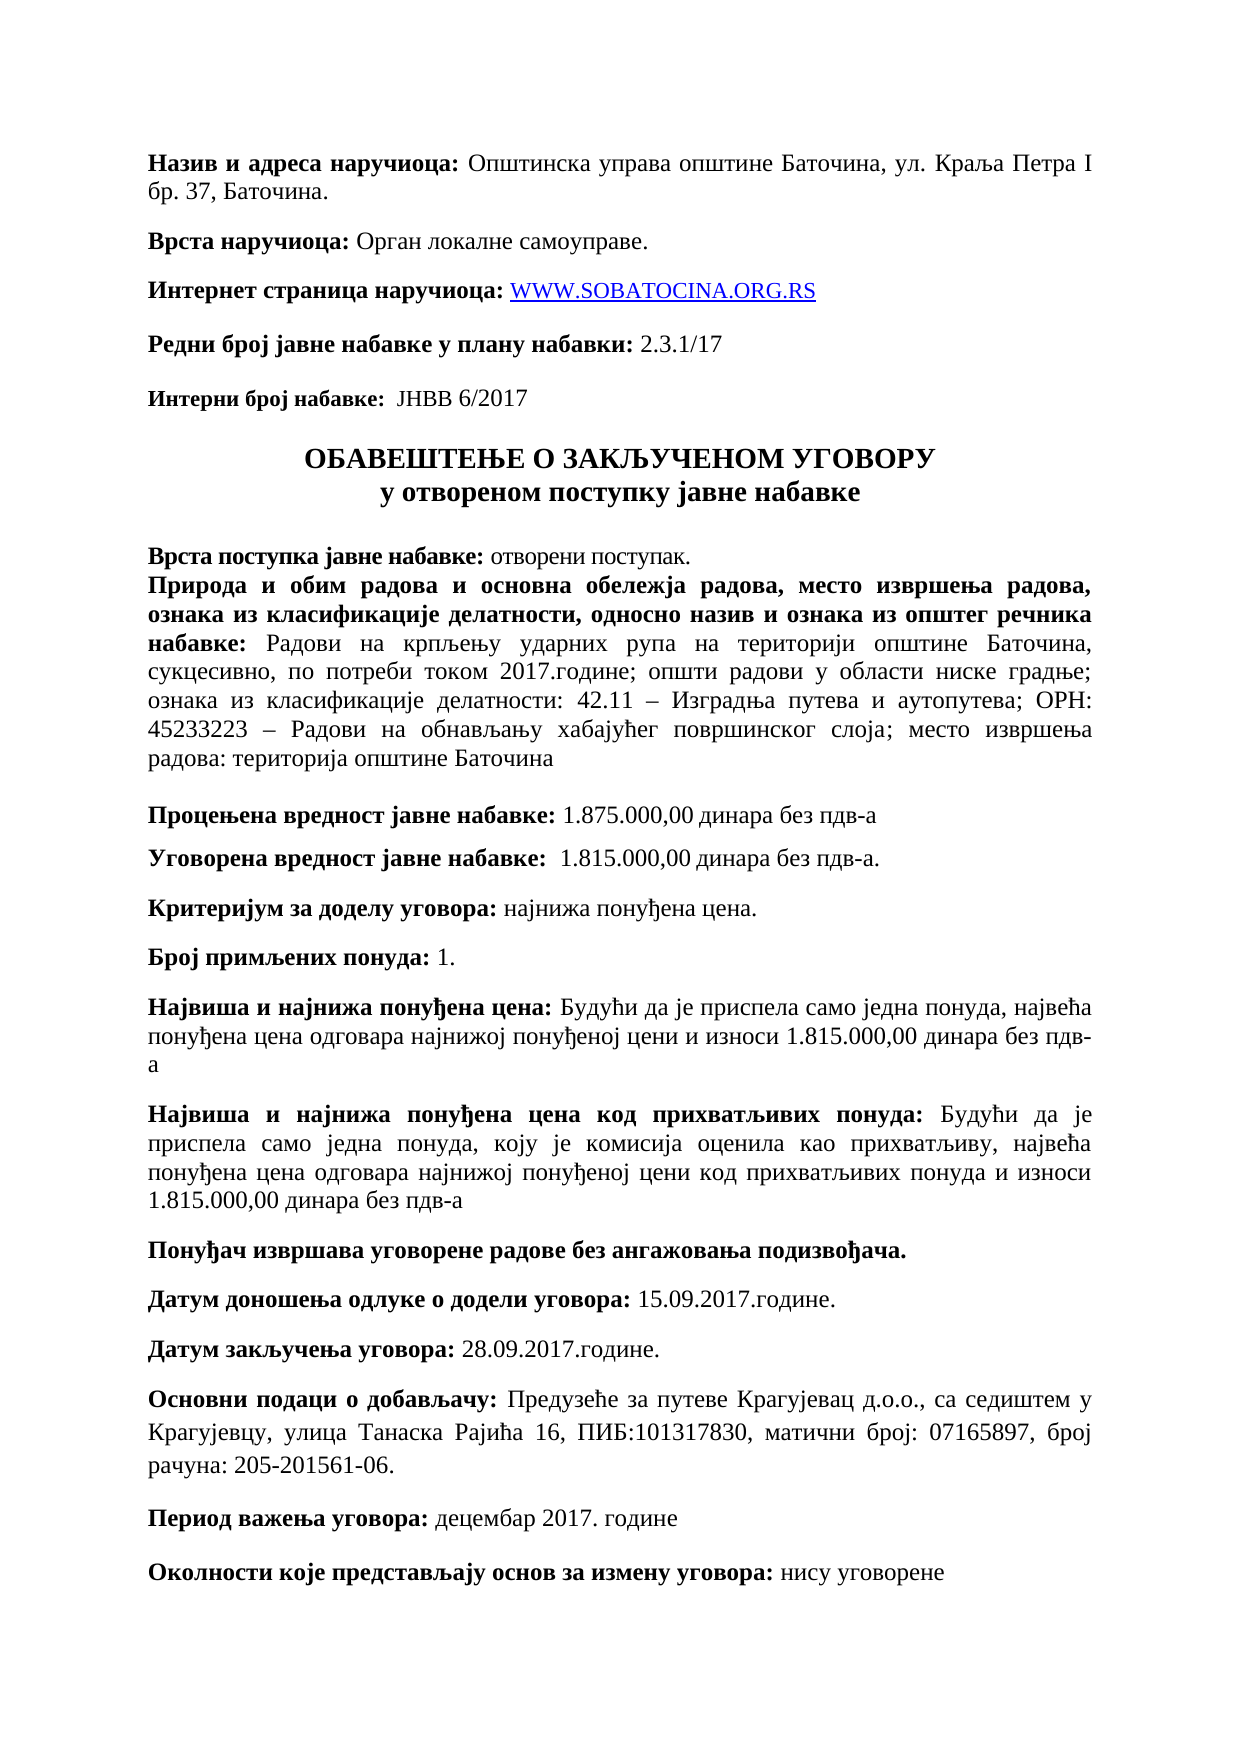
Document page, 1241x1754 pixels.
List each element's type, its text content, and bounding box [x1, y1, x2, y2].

text Датум закључења уговора: 28.09.2017.године. [148, 1334, 1092, 1363]
text Период важења уговора: децембар 2017. године [148, 1503, 1092, 1532]
text Основни подаци о добављачу: Предузећe за путеве Крагујевац д.о.о., са седиштем у Крагујевцу, улица Танаска Рајића 16, ПИБ:101317830, матични број: 07165897, број рачуна: 205-201561-06. [148, 1384, 1092, 1478]
text Околности које представљају основ за измену уговора: нису уговорене [148, 1557, 1092, 1586]
text Процењена вредност јавне набавке: 1.875.000,00 динара без пдв-а [148, 800, 1092, 829]
text Природа и обим радова и основна обележја радова, место извршења радова, ознака из класификације делатности, односно назив и ознака из општег речника набавке: Радови на крпљењу ударних рупа на територији општине Баточина, сукцесивно, по потреби током 2017.године; општи радови у области ниске градње; ознака из класификације делатности: 42.11 – Изградња путева и аутопутева; OРН: 45233223 – Радови на oбнављању хабајућег површинског слоја; место извршења радова: територија општине Баточина [148, 570, 1092, 771]
text Уговорена вредност јавне набавке: 1.815.000,00 динара без пдв-а. [148, 843, 1092, 872]
text Критеријум за доделу уговора: најнижа понуђена цена. [148, 893, 1092, 922]
text Редни број јавне набавке у плану набавки: 2.3.1/17 [148, 329, 1092, 358]
text Назив и адреса наручиоца: Општинска управа општине Баточина, ул. Краља Петра I бр. 37, Баточина. [148, 148, 1092, 205]
text Интернет страница наручиоца: WWW.SOBATOCINA.ORG.RS [148, 276, 1092, 304]
text Број примљених понуда: 1. [148, 942, 1092, 971]
text ОБАВЕШТЕЊЕ О ЗАКЉУЧЕНОМ УГОВОРУ у отвореном поступку јавне набавке [148, 441, 1092, 508]
text Интерни број набавке: ЈНВВ 6/2017 [148, 383, 1092, 412]
text Понуђач извршава уговорене радове без ангажовања подизвођача. [148, 1235, 1092, 1264]
text Врста поступка јавне набавке: отворени поступак. [148, 541, 1092, 570]
text Датум доношења одлуке о додели уговора: 15.09.2017.године. [148, 1284, 1092, 1313]
text Највиша и најнижа понуђена цена код прихватљивих понуда: Будући да је приспела само једна понуда, коју је комисија оценила као прихватљиву, највећа понуђена цена одговара најнижој понуђеној цени код прихватљивих понуда и износи 1.815.000,00 динара без пдв-а [148, 1099, 1092, 1214]
text Највиша и најнижа понуђена цена: Будући да је приспела само једна понуда, највећа понуђена цена одговара најнижој понуђеној цени и износи 1.815.000,00 динара без пдв-а [148, 992, 1092, 1078]
text Врста наручиоца: Орган локалне самоуправе. [148, 226, 1092, 255]
